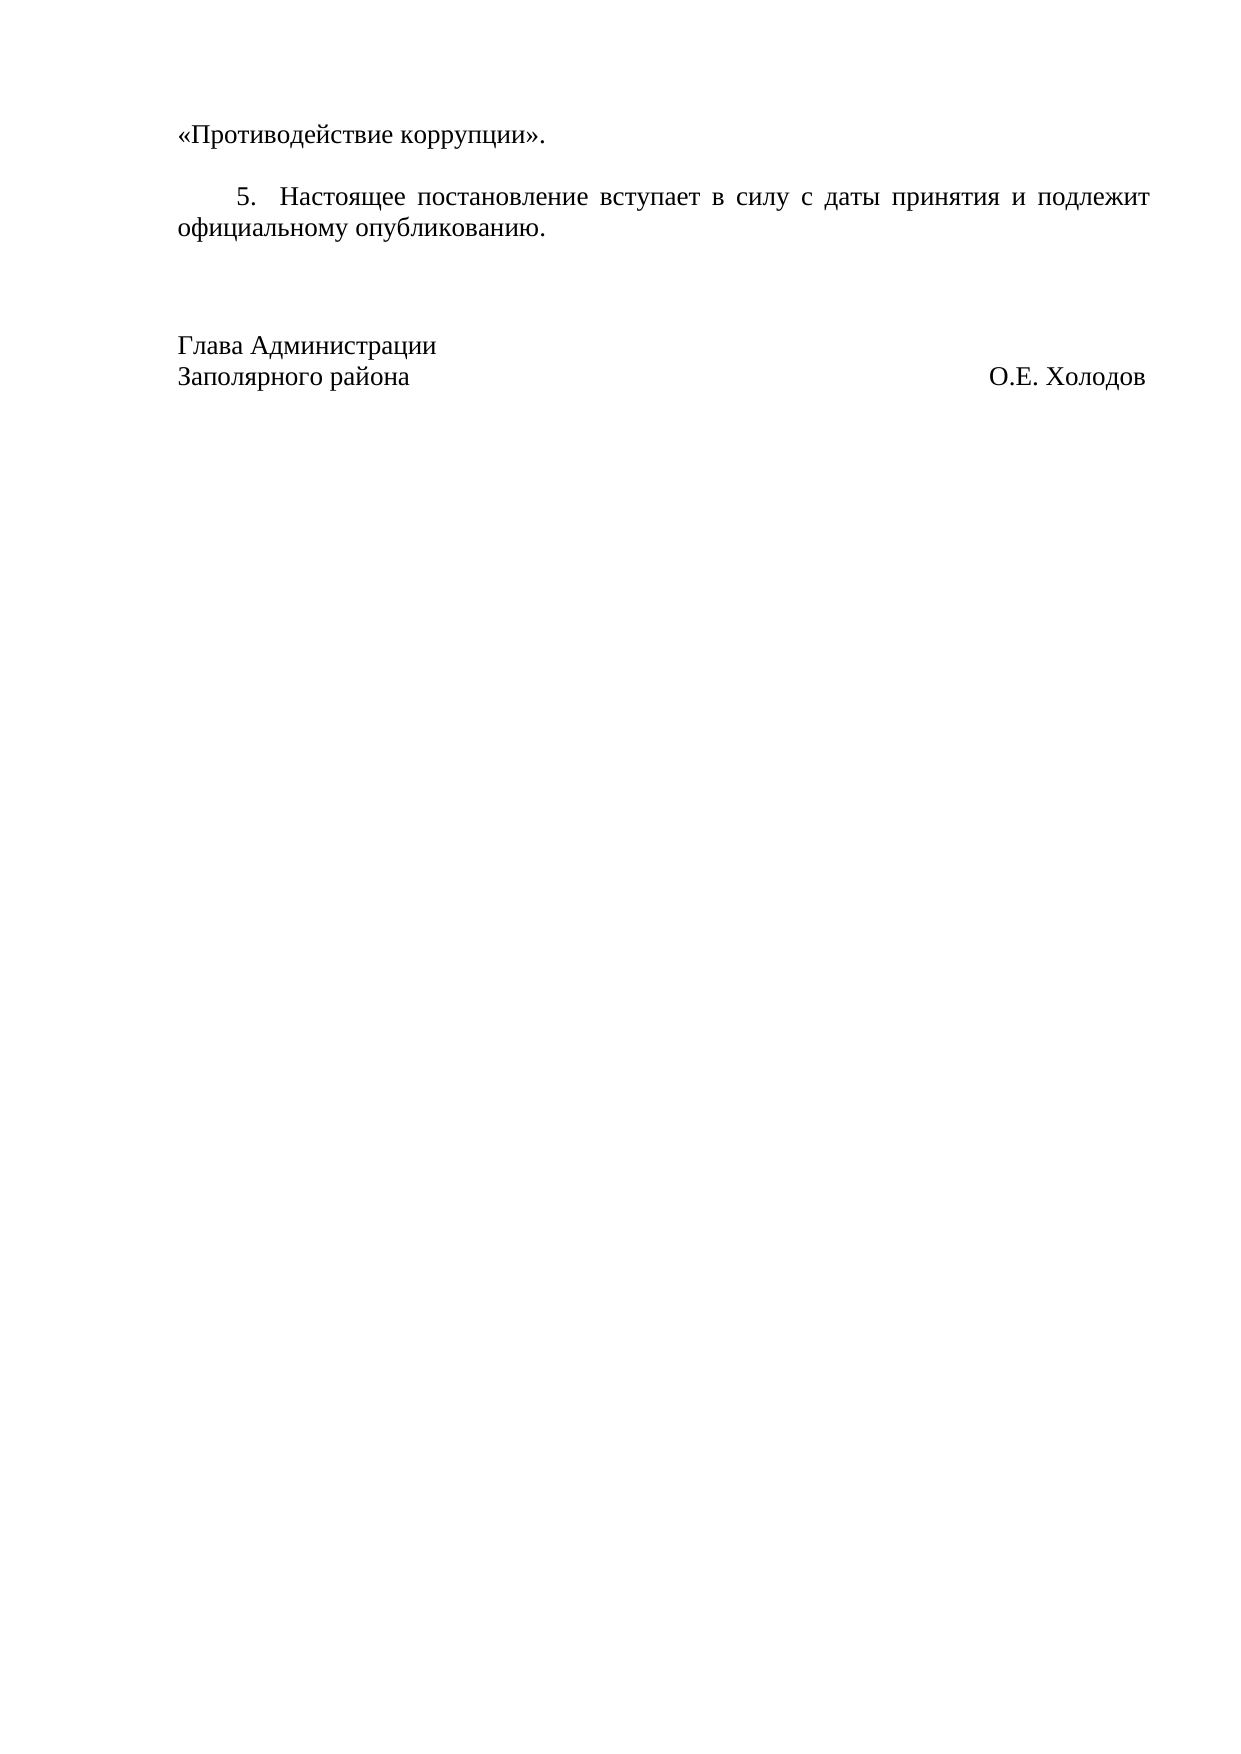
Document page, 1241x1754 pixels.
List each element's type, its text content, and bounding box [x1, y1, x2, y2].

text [177, 118, 1152, 149]
text 5. Настоящее постановление вступает в силу с даты принятия и подлежит официальному опубликованию. [177, 180, 1152, 243]
text Глава Администрации [177, 329, 1152, 360]
text Заполярного района О.Е. Холодов [177, 360, 1152, 391]
